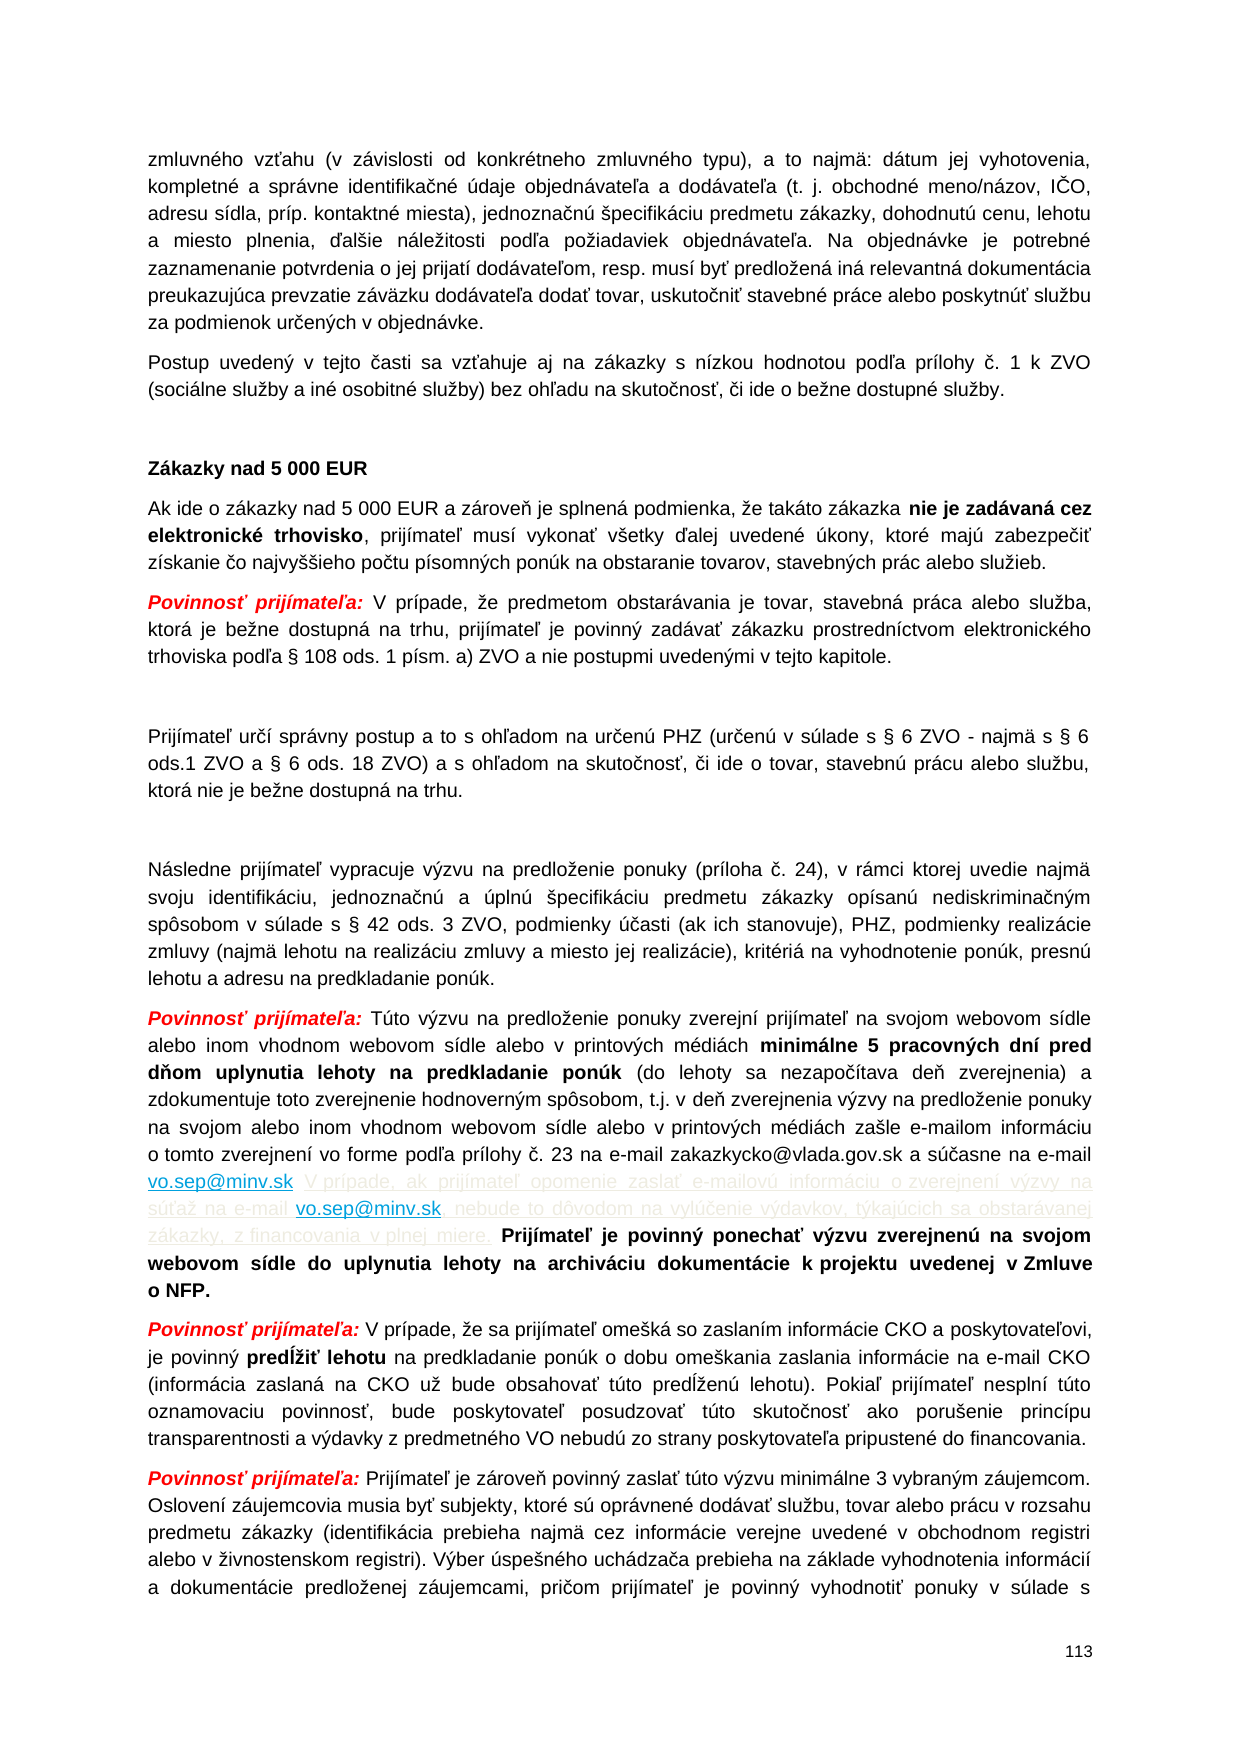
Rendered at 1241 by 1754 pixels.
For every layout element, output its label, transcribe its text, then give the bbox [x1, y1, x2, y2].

text Zákazky nad 5 000 EUR [148, 457, 1092, 480]
text Povinnosť prijímateľa: V prípade, že sa prijímateľ omešká so zaslaním informácie CKO a poskytovateľovi, je povinný predĺžiť lehotu na predkladanie ponúk o dobu omeškania zaslania informácie na e-mail CKO (informácia zaslaná na CKO už bude obsahovať túto predĺženú lehotu). Pokiaľ prijímateľ nesplní túto oznamovaciu povinnosť, bude poskytovateľ posudzovať túto skutočnosť ako porušenie princípu transparentnosti a výdavky z predmetného VO nebudú zo strany poskytovateľa pripustené do financovania. [148, 1318, 1092, 1450]
text Následne prijímateľ vypracuje výzvu na predloženie ponuky (príloha č. 24), v rámci ktorej uvedie najmä svoju identifikáciu, jednoznačnú a úplnú špecifikáciu predmetu zákazky opísanú nediskriminačným spôsobom v súlade s § 42 ods. 3 ZVO, podmienky účasti (ak ich stanovuje), PHZ, podmienky realizácie zmluvy (najmä lehotu na realizáciu zmluvy a miesto jej realizácie), kritériá na vyhodnotenie ponúk, presnú lehotu a adresu na predkladanie ponúk. [148, 858, 1092, 990]
text Povinnosť prijímateľa: Túto výzvu na predloženie ponuky zverejní prijímateľ na svojom webovom sídle alebo inom vhodnom webovom sídle alebo v printových médiách minimálne 5 pracovných dní pred dňom uplynutia lehoty na predkladanie ponúk (do lehoty sa nezapočítava deň zverejnenia) a zdokumentuje toto zverejnenie hodnoverným spôsobom, t.j. v deň zverejnenia výzvy na predloženie ponuky na svojom alebo inom vhodnom webovom sídle alebo v printových médiách zašle e-mailom informáciu o tomto zverejnení vo forme podľa prílohy č. 23 na e-mail zakazkycko@vlada.gov.sk a súčasne na e-mail vo.sep@minv.sk V prípade, ak prijímateľ opomenie zaslať e-mailovú informáciu o zverejnení výzvy na súťaž na e-mail vo.sep@minv.sk, nebude to dôvodom na vylúčenie výdavkov, týkajúcich sa obstarávanej zákazky, z financovania v plnej miere. Prijímateľ je povinný ponechať výzvu zverejnenú na svojom webovom sídle do uplynutia lehoty na archiváciu dokumentácie k projektu uvedenej v Zmluve o NFP. [148, 1218, 1092, 1301]
text Ak ide o zákazky nad 5 000 EUR a zároveň je splnená podmienka, že takáto zákazka nie je zadávaná cez elektronické trhovisko, prijímateľ musí vykonať všetky ďalej uvedené úkony, ktoré majú zabezpečiť získanie čo najvyššieho počtu písomných ponúk na obstaranie tovarov, stavebných prác alebo služieb. [148, 497, 1092, 574]
text Povinnosť prijímateľa: V prípade, že predmetom obstarávania je tovar, stavebná práca alebo služba, ktorá je bežne dostupná na trhu, prijímateľ je povinný zadávať zákazku prostredníctvom elektronického trhoviska podľa § 108 ods. 1 písm. a) ZVO a nie postupmi uvedenými v tejto kapitole. [148, 591, 1092, 668]
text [148, 148, 1092, 333]
text Postup uvedený v tejto časti sa vzťahuje aj na zákazky s nízkou hodnotou podľa prílohy č. 1 k ZVO (sociálne služby a iné osobitné služby) bez ohľadu na skutočnosť, či ide o bežne dostupné služby. [148, 351, 1092, 400]
text Povinnosť prijímateľa: Túto výzvu na predloženie ponuky zverejní prijímateľ na svojom webovom sídle alebo inom vhodnom webovom sídle alebo v printových médiách minimálne 5 pracovných dní pred dňom uplynutia lehoty na predkladanie ponúk (do lehoty sa nezapočítava deň zverejnenia) a zdokumentuje toto zverejnenie hodnoverným spôsobom, t.j. v deň zverejnenia výzvy na predloženie ponuky na svojom alebo inom vhodnom webovom sídle alebo v printových médiách zašle e-mailom informáciu o tomto zverejnení vo forme podľa prílohy č. 23 na e-mail zakazkycko@vlada.gov.sk a súčasne na e-mail vo.sep@minv.sk V prípade, ak prijímateľ opomenie zaslať e-mailovú informáciu o zverejnení výzvy na súťaž na e-mail vo.sep@minv.sk, nebude to dôvodom na vylúčenie výdavkov, týkajúcich sa obstarávanej zákazky, z financovania v plnej miere. Prijímateľ je povinný ponechať výzvu zverejnenú na svojom webovom sídle do uplynutia lehoty na archiváciu dokumentácie k projektu uvedenej v Zmluve o NFP. [148, 1007, 1092, 1217]
text Prijímateľ určí správny postup a to s ohľadom na určenú PHZ (určenú v súlade s § 6 ZVO - najmä s § 6 ods.1 ZVO a § 6 ods. 18 ZVO) a s ohľadom na skutočnosť, či ide o tovar, stavebnú prácu alebo službu, ktorá nie je bežne dostupná na trhu. [148, 724, 1092, 802]
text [148, 1467, 1092, 1598]
